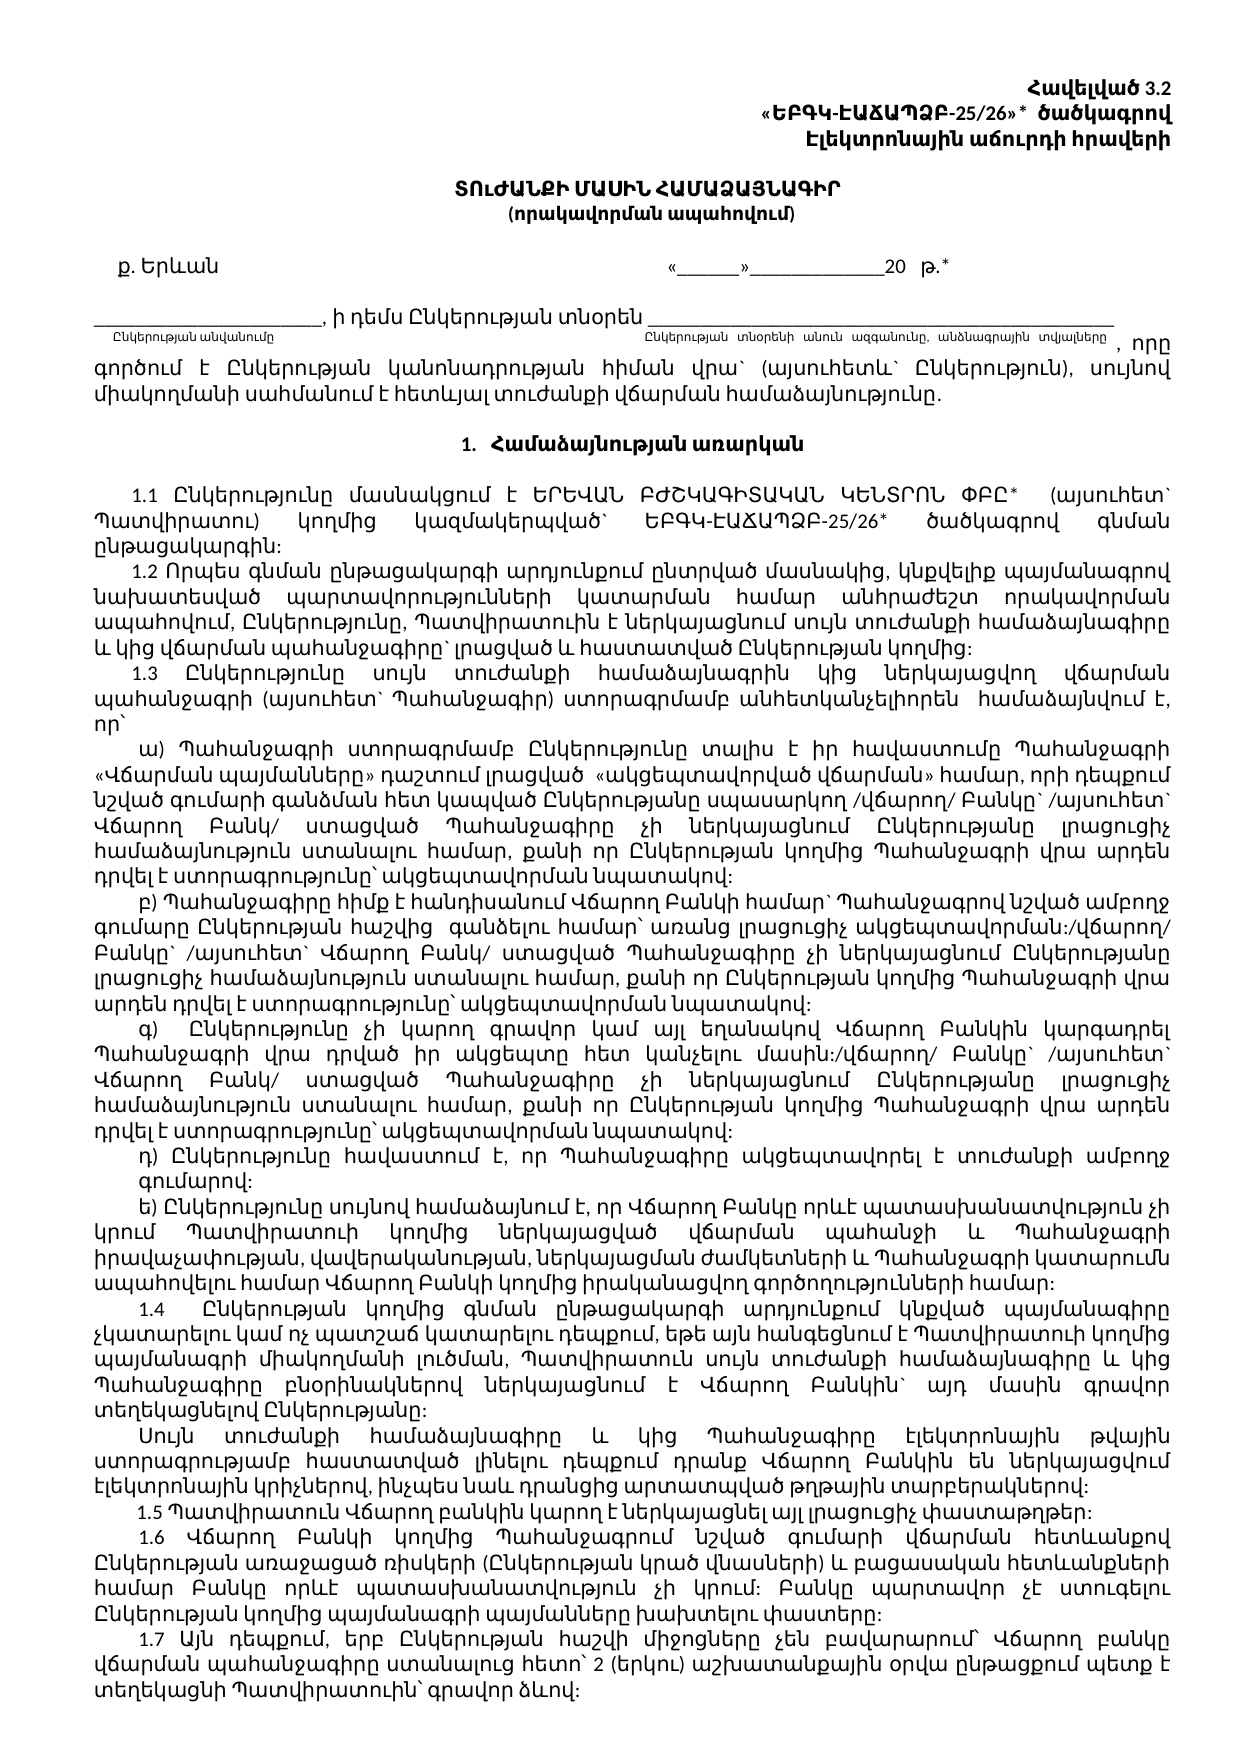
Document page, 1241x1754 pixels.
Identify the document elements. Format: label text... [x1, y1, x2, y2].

text ա) Պահանջագրի ստորագրմամբ Ընկերությունը տալիս է իր հավաստումը Պահանջագրի «Վճարման պայմանները» դաշտում լրացված «ակցեպտավորված վճարման» համար, որի դեպքում նշված գումարի գանձման հետ կապված Ընկերությանը սպասարկող /վճարող/ Բանկը` /այսուհետ` Վճարող Բանկ/ ստացված Պահանջագիրը չի ներկայացնում Ընկերությանը լրացուցիչ համաձայնություն ստանալու համար, քանի որ Ընկերության կողմից Պահանջագրի վրա արդեն դրվել է ստորագրությունը՝ ակցեպտավորման նպատակով: [94, 737, 1171, 889]
text Ընկերության անվանումը Ընկերության տնօրենի անուն ազգանունը, անձնագրային տվյալները , որը գործում է Ընկերության կանոնադրության հիման վրա` (այսուհետև` Ընկերություն), սույնով միակողմանի սահմանում է հետևյալ տուժանքի վճարման համաձայնությունը. [94, 330, 1171, 406]
text 1.1 Ընկերությունը մասնակցում է ԵՐԵՎԱՆ ԲԺՇԿԱԳԻՏԱԿԱՆ ԿԵՆՏՐՈՆ ՓԲԸ* (այսուհետ` Պատվիրատու) կողմից կազմակերպված` ԵԲԳԿ-ԷԱՃԱՊՁԲ-25/26* ծածկագրով գնման ընթացակարգին: [94, 482, 1171, 559]
text ______________________, ի դեմս Ընկերության տնօրեն _____________________________________________ [94, 304, 1171, 330]
text 1. Համաձայնության առարկան [94, 432, 1171, 457]
text 1.3 Ընկերությունը սույն տուժանքի համաձայնագրին կից ներկայացվող վճարման պահանջագրի (այսուհետ` Պահանջագիր) ստորագրմամբ անհետկանչելիորեն համաձայնվում է, որ՝ [94, 660, 1171, 737]
text 1.5 Պատվիրատուն Վճարող բանկին կարող է ներկայացնել այլ լրացուցիչ փաստաթղթեր: [94, 1499, 1171, 1524]
text 1.6 Վճարող Բանկի կողմից Պահանջագրում նշված գումարի վճարման հետևանքով Ընկերության առաջացած ռիսկերի (Ընկերության կրած վնասների) և բացասական հետևանքների համար Բանկը որևէ պատասխանատվություն չի կրում: Բանկը պարտավոր չէ ստուգելու Ընկերության կողմից պայմանագրի պայմանները խախտելու փաստերը: [94, 1524, 1171, 1626]
text ե) Ընկերությունը սույնով համաձայնում է, որ Վճարող Բանկը որևէ պատասխանատվություն չի կրում Պատվիրատուի կողմից ներկայացված վճարման պահանջի և Պահանջագրի իրավաչափության, վավերականության, ներկայացման ժամկետների և Պահանջագրի կատարումն ապահովելու համար Վճարող Բանկի կողմից իրականացվող գործողությունների համար: [94, 1194, 1171, 1296]
text 1.2 Որպես գնման ընթացակարգի արդյունքում ընտրված մասնակից, կնքվելիք պայմանագրով նախատեսված պարտավորությունների կատարման համար անհրաժեշտ որակավորման ապահովում, Ընկերությունը, Պատվիրատուին է ներկայացնում սույն տուժանքի համաձայնագիրը և կից վճարման պահանջագիրը` լրացված և հաստատված Ընկերության կողմից: [94, 559, 1171, 660]
text (որակավորման ապահովում) [94, 202, 1171, 225]
text «ԵԲԳԿ-ԷԱՃԱՊՁԲ-25/26»* ծածկագրով [94, 100, 1171, 126]
text ք. Երևան «______»_____________20 թ.* [94, 254, 1171, 279]
text ՏՈւԺԱՆՔԻ ՄԱՍԻՆ ՀԱՄԱՁԱՅՆԱԳԻՐ [94, 177, 1171, 202]
text դ) Ընկերությունը հավաստում է, որ Պահանջագիրը ակցեպտավորել է տուժանքի ամբողջ գումարով: [138, 1143, 1171, 1194]
text բ) Պահանջագիրը հիմք է հանդիսանում Վճարող Բանկի համար` Պահանջագրով նշված ամբողջ գումարը Ընկերության հաշվից գանձելու համար՝ առանց լրացուցիչ ակցեպտավորման:/վճարող/ Բանկը` /այսուհետ` Վճարող Բանկ/ ստացված Պահանջագիրը չի ներկայացնում Ընկերությանը լրացուցիչ համաձայնություն ստանալու համար, քանի որ Ընկերության կողմից Պահանջագրի վրա արդեն դրվել է ստորագրությունը՝ ակցեպտավորման նպատակով: [94, 889, 1171, 1016]
text Էլեկտրոնային աճուրդի հրավերի [94, 126, 1171, 151]
text Հավելված 3.2 [94, 75, 1171, 100]
text Սույն տուժանքի համաձայնագիրը և կից Պահանջագիրը էլեկտրոնային թվային ստորագրությամբ հաստատված լինելու դեպքում դրանք Վճարող Բանկին են ներկայացվում էլեկտրոնային կրիչներով, ինչպես նաև դրանցից արտատպված թղթային տարբերակներով: [94, 1423, 1171, 1499]
text 1.4 Ընկերության կողմից գնման ընթացակարգի արդյունքում կնքված պայմանագիրը չկատարելու կամ ոչ պատշաճ կատարելու դեպքում, եթե այն հանգեցնում է Պատվիրատուի կողմից պայմանագրի միակողմանի լուծման, Պատվիրատուն սույն տուժանքի համաձայնագիրը և կից Պահանջագիրը բնօրինակներով ներկայացնում է Վճարող Բանկին` այդ մասին գրավոր տեղեկացնելով Ընկերությանը: [94, 1296, 1171, 1423]
text 1.7 Այն դեպքում, երբ Ընկերության հաշվի միջոցները չեն բավարարում՝ Վճարող բանկը վճարման պահանջագիրը ստանալուց հետո՝ 2 (երկու) աշխատանքային օրվա ընթացքում պետք է տեղեկացնի Պատվիրատուին՝ գրավոր ձևով: [94, 1626, 1171, 1702]
text գ) Ընկերությունը չի կարող գրավոր կամ այլ եղանակով Վճարող Բանկին կարգադրել Պահանջագրի վրա դրված իր ակցեպտը հետ կանչելու մասին:/վճարող/ Բանկը` /այսուհետ` Վճարող Բանկ/ ստացված Պահանջագիրը չի ներկայացնում Ընկերությանը լրացուցիչ համաձայնություն ստանալու համար, քանի որ Ընկերության կողմից Պահանջագրի վրա արդեն դրվել է ստորագրությունը՝ ակցեպտավորման նպատակով: [94, 1016, 1171, 1143]
